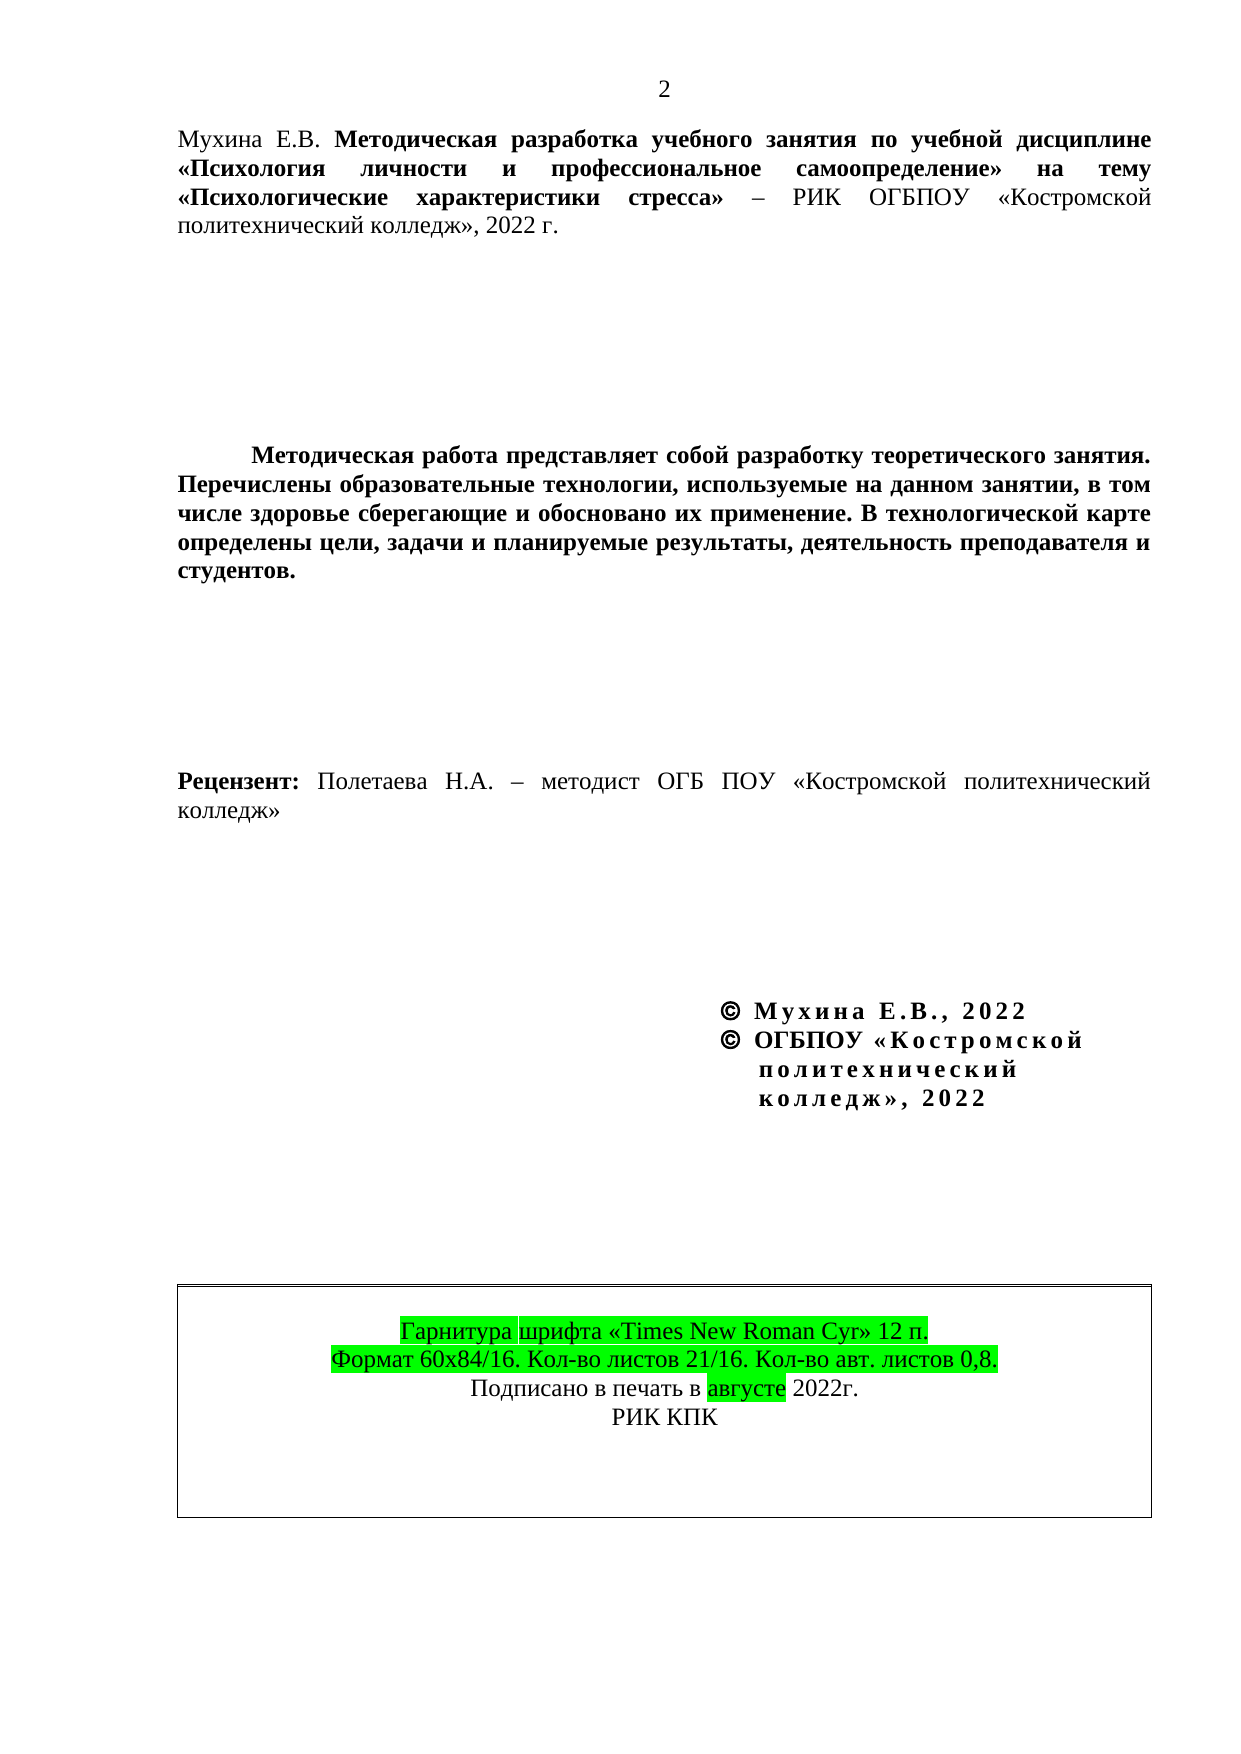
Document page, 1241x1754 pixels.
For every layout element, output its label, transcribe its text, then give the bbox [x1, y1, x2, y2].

text Мухина Е.В., 2022 [721, 996, 1152, 1025]
text Рецензент: Полетаева Н.А. – методист ОГБ ПОУ «Костромской политехнический колледж» [177, 766, 1152, 824]
text ОГБПОУ «Костромской политехнический [721, 1025, 1152, 1083]
text колледж», 2022 [758, 1083, 1152, 1111]
table_header Гарнитура шрифта «Times New Roman Cyr» 12 п. Формат 60х84/16. Кол-во листов 21/16. Кол-во авт. листов 0,8. Подписано в печать в августе 2022г. РИК КПК [178, 1287, 1151, 1517]
text Мухина Е.В. Методическая разработка учебного занятия по учебной дисциплине «Психология личности и профессиональное самоопределение» на тему «Психологические характеристики стресса» – РИК ОГБПОУ «Костромской политехнический колледж», 2022 г. [177, 124, 1152, 239]
text Методическая работа представляет собой разработку теоретического занятия. Перечислены образовательные технологии, используемые на данном занятии, в том числе здоровье сберегающие и обосновано их применение. В технологической карте определены цели, задачи и планируемые результаты, деятельность преподавателя и студентов. [177, 441, 1152, 584]
